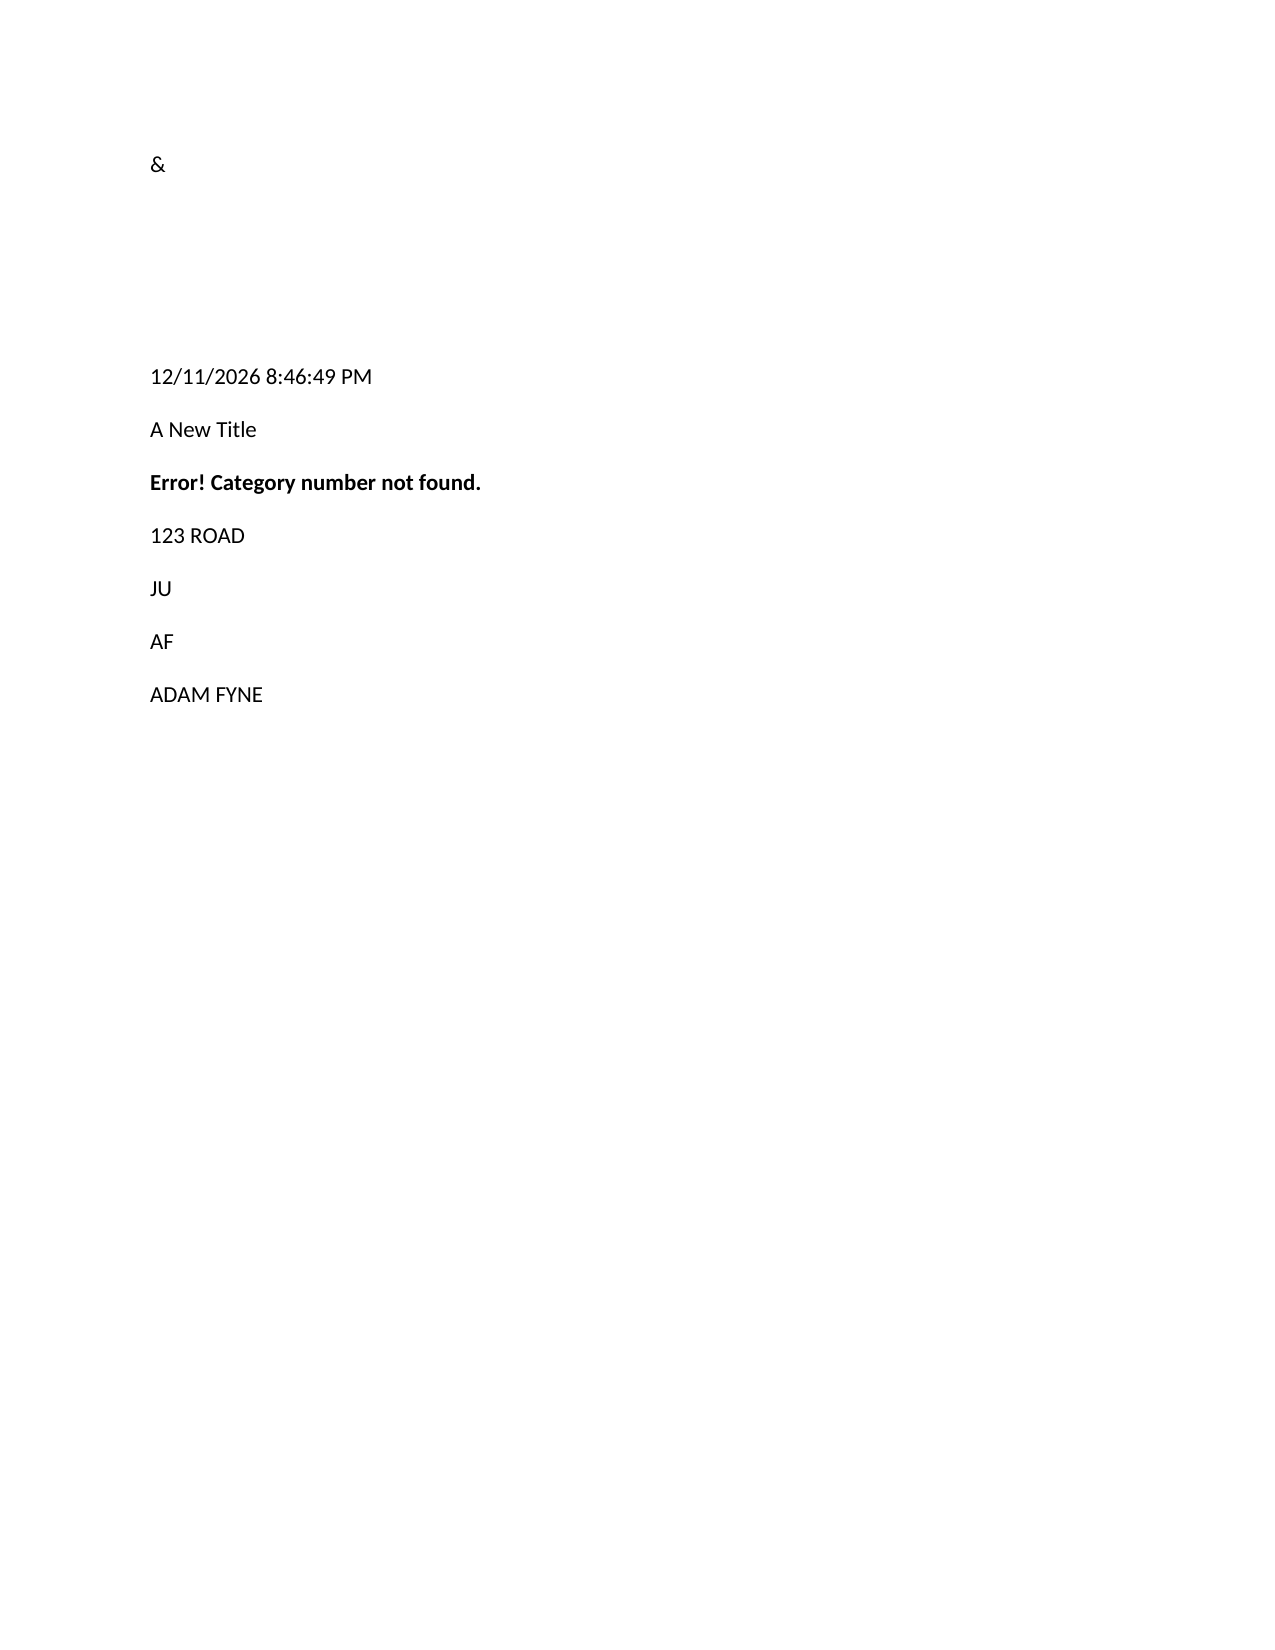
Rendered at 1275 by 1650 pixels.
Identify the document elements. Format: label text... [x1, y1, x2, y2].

text A New Title [150, 415, 1125, 443]
text AF [150, 627, 1125, 655]
text JU [150, 574, 1125, 602]
text 13/01/2025 10:05:07 AM [150, 362, 1125, 390]
text 123 ROAD [150, 521, 1125, 549]
text ADAM FYNE [150, 680, 1125, 708]
text Error! Category number not found. [150, 468, 1125, 496]
